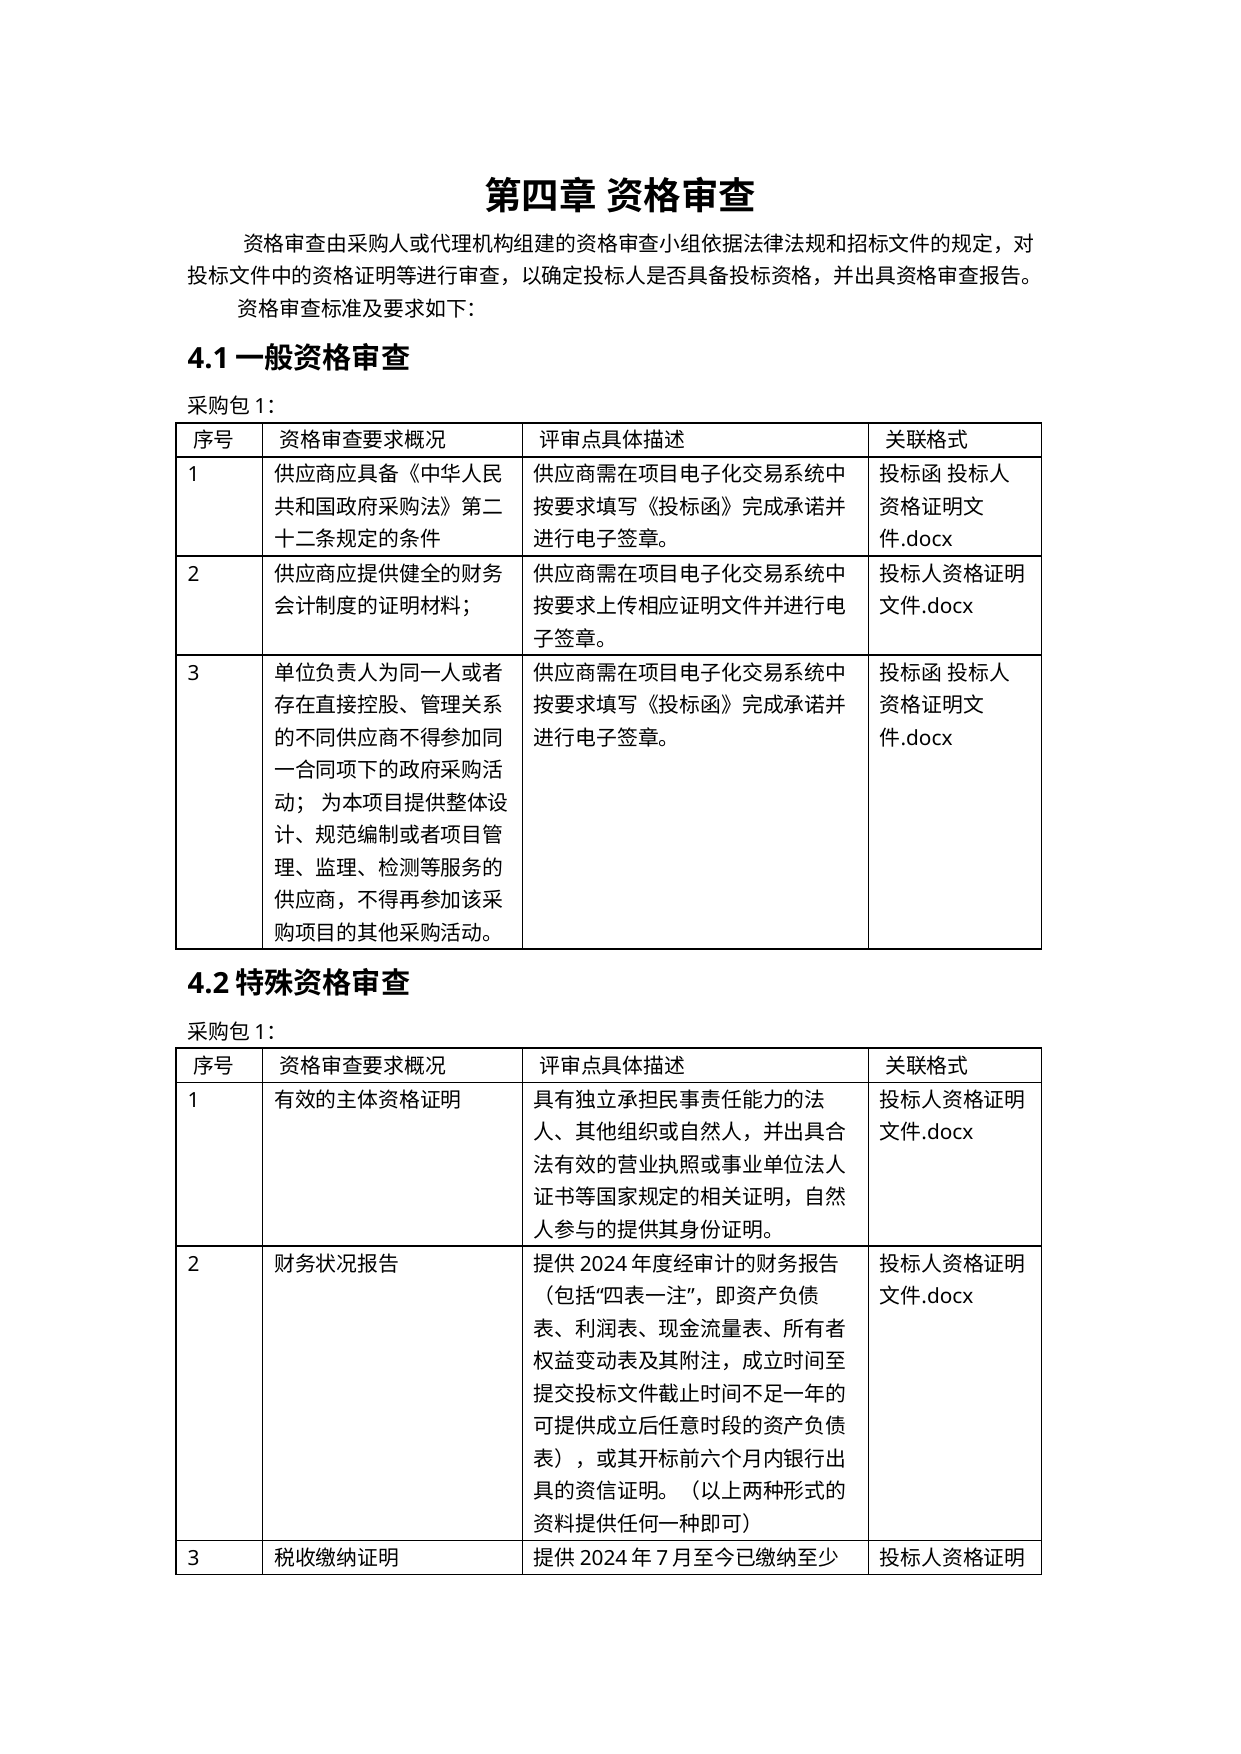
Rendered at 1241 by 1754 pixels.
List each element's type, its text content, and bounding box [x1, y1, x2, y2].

table_header 序号 [177, 424, 262, 456]
text 资格审查标准及要求如下： [187, 292, 1053, 324]
table_cell 提供2024年度经审计的财务报告（包括“四表一注”，即资产负债表、利润表、现金流量表、所有者权益变动表及其附注，成立时间至提交投标文件截止时间不足一年的可提供成立后任意时段的资产负债表），或其开标前六个月内银行出具的资信证明。（以上两种形式的资料提供任何一种即可） [523, 1247, 868, 1539]
table_cell 供应商应提供健全的财务会计制度的证明材料； [263, 557, 522, 654]
table_cell 税收缴纳证明 [263, 1541, 522, 1573]
table_cell 1 [177, 458, 262, 555]
table_cell 有效的主体资格证明 [263, 1083, 522, 1245]
table_cell 投标函 投标人资格证明文件.docx [869, 656, 1041, 948]
table_cell 1 [177, 1083, 262, 1245]
table_header 序号 [177, 1049, 262, 1081]
table_cell 财务状况报告 [263, 1247, 522, 1539]
table_header 关联格式 [869, 424, 1041, 456]
table_cell 供应商需在项目电子化交易系统中按要求填写《投标函》完成承诺并进行电子签章。 [523, 458, 868, 555]
table_cell 投标人资格证明文件.docx [869, 1541, 1041, 1573]
table_cell 投标人资格证明文件.docx [869, 1247, 1041, 1539]
table_cell 单位负责人为同一人或者存在直接控股、管理关系的不同供应商不得参加同一合同项下的政府采购活动； 为本项目提供整体设计、规范编制或者项目管理、监理、检测等服务的供应商，不得再参加该采购项目的其他采购活动。 [263, 656, 522, 948]
table_cell 投标函 投标人资格证明文件.docx [869, 458, 1041, 555]
table_cell 2 [177, 1247, 262, 1539]
table_cell 3 [177, 1541, 262, 1573]
table_cell 投标人资格证明文件.docx [869, 1083, 1041, 1245]
table_cell 供应商需在项目电子化交易系统中按要求上传相应证明文件并进行电子签章。 [523, 557, 868, 654]
table_cell 3 [177, 656, 262, 948]
text 资格审查由采购人或代理机构组建的资格审查小组依据法律法规和招标文件的规定，对投标文件中的资格证明等进行审查，以确定投标人是否具备投标资格，并出具资格审查报告。 [187, 227, 1053, 292]
table_header 关联格式 [869, 1049, 1041, 1081]
text 4.1一般资格审查 [187, 324, 1053, 389]
table_header 资格审查要求概况 [263, 1049, 522, 1081]
table_cell 供应商需在项目电子化交易系统中按要求填写《投标函》完成承诺并进行电子签章。 [523, 656, 868, 948]
text 第四章 资格审查 [187, 162, 1053, 227]
table_cell 供应商应具备《中华人民共和国政府采购法》第二十二条规定的条件 [263, 458, 522, 555]
table_cell 2 [177, 557, 262, 654]
text 采购包1： [187, 389, 1053, 422]
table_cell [523, 1541, 868, 1573]
text 采购包1： [187, 1015, 1053, 1047]
text 4.2特殊资格审查 [187, 950, 1053, 1015]
table_header 资格审查要求概况 [263, 424, 522, 456]
table_header 评审点具体描述 [523, 424, 868, 456]
table_cell 投标人资格证明文件.docx [869, 557, 1041, 654]
table_header 评审点具体描述 [523, 1049, 868, 1081]
table_cell 具有独立承担民事责任能力的法人、其他组织或自然人，并出具合法有效的营业执照或事业单位法人证书等国家规定的相关证明，自然人参与的提供其身份证明。 [523, 1083, 868, 1245]
